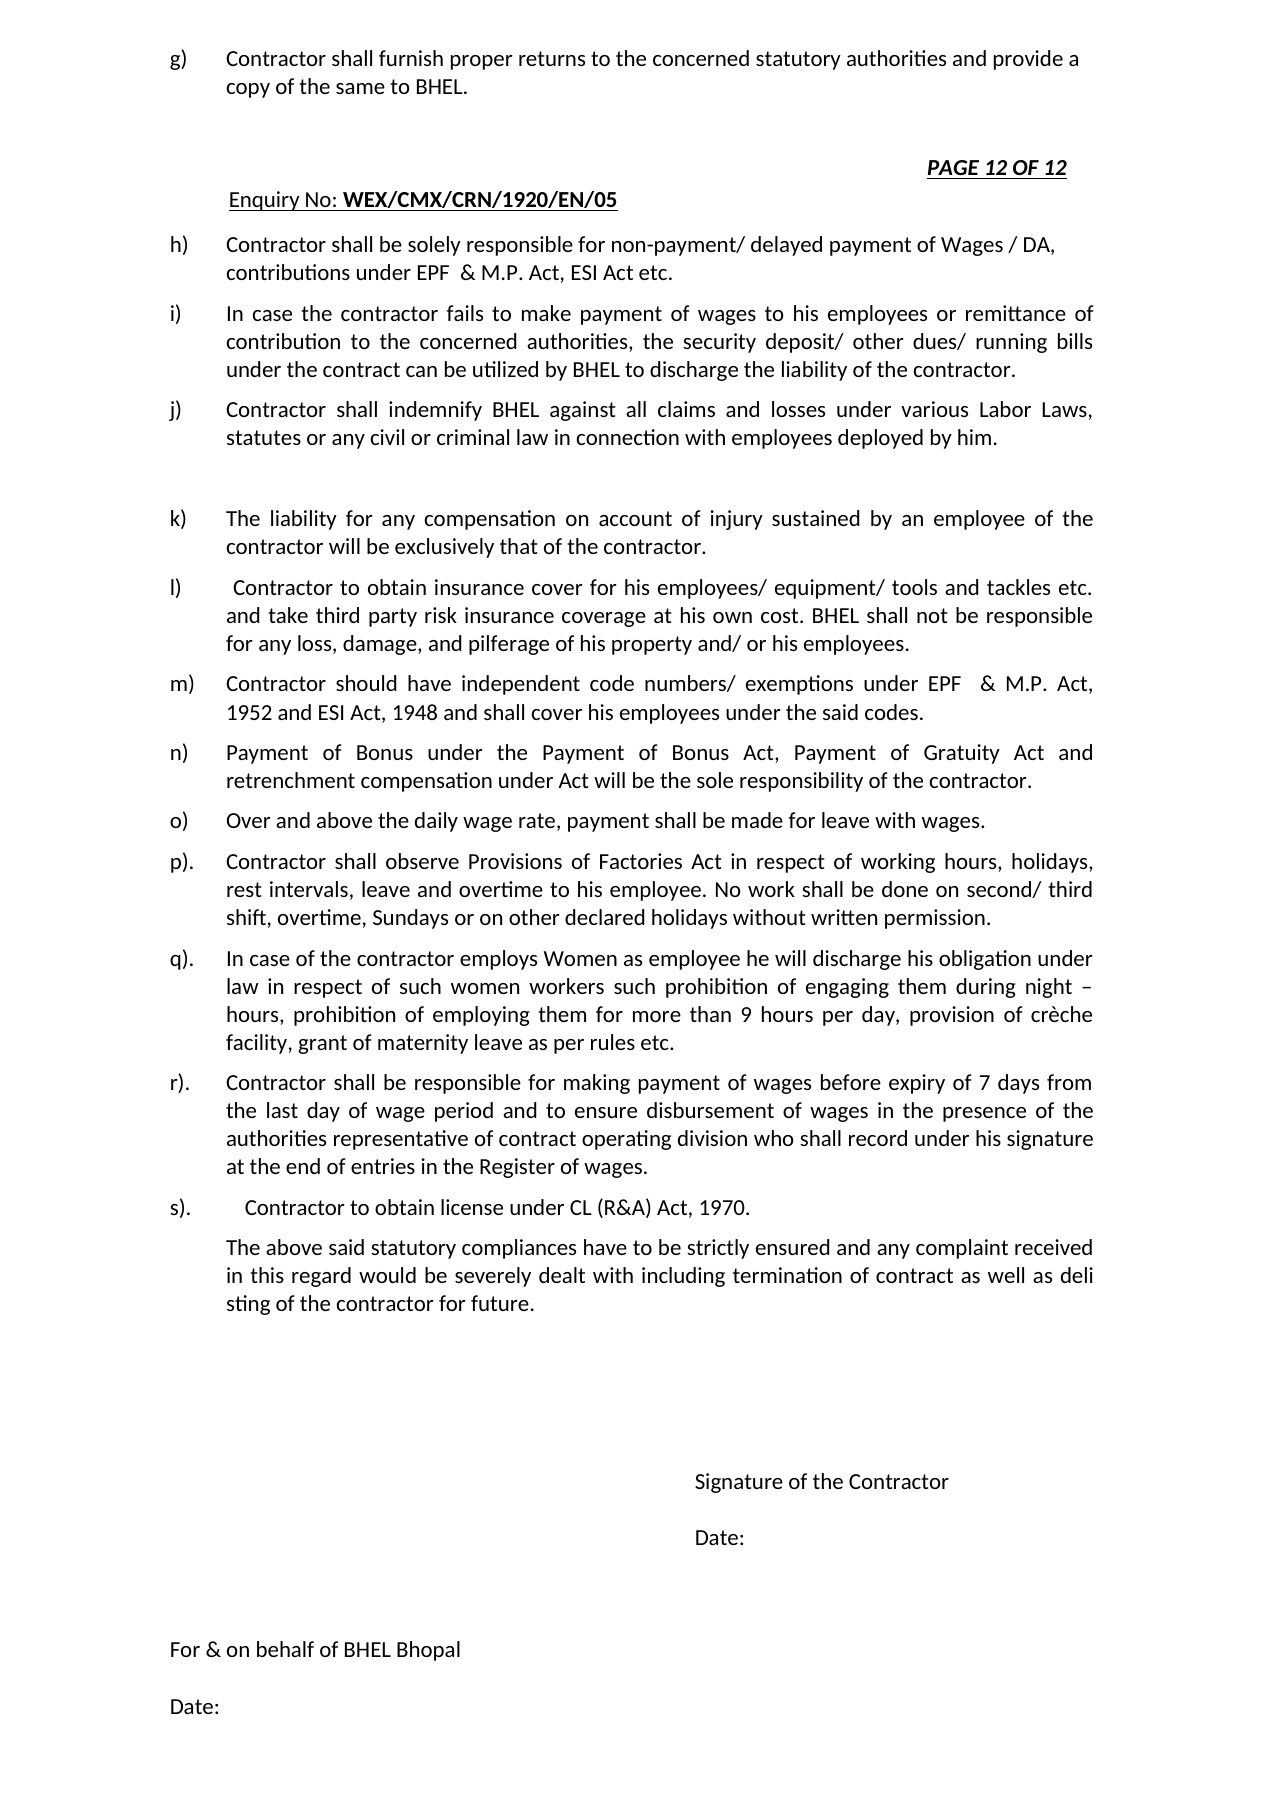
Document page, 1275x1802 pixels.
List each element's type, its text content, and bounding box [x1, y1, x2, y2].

text p). Contractor shall observe Provisions of Factories Act in respect of working hours, holidays, rest intervals, leave and overtime to his employee. No work shall be done on second/ third shift, overtime, Sundays or on other declared holidays without written permission. [169, 847, 1095, 931]
text s). Contractor to obtain license under CL (R&A) Act, 1970. [169, 1193, 1095, 1221]
list PAGE 12 OF 12 [263, 153, 1066, 181]
list Over and above the daily wage rate, payment shall be made for leave with wages. [169, 807, 1095, 835]
text q). In case of the contractor employs Women as employee he will discharge his obligation under law in respect of such women workers such prohibition of engaging them during night – hours, prohibition of employing them for more than 9 hours per day, provision of crèche facility, grant of maternity leave as per rules etc. [169, 944, 1095, 1056]
list Contractor shall be solely responsible for non-payment/ delayed payment of Wages / DA, contributions under EPF & M.P. Act, ESI Act etc. [169, 230, 1095, 286]
list Contractor to obtain insurance cover for his employees/ equipment/ tools and tackles etc. and take third party risk insurance coverage at his own cost. BHEL shall not be responsible for any loss, damage, and pilferage of his property and/ or his employees. [169, 573, 1095, 657]
text For & on behalf of BHEL Bhopal [169, 1635, 1216, 1663]
list Contractor shall furnish proper returns to the concerned statutory authorities and provide a copy of the same to BHEL. [169, 44, 1095, 100]
list Payment of Bonus under the Payment of Bonus Act, Payment of Gratuity Act and retrenchment compensation under Act will be the sole responsibility of the contractor. [169, 738, 1095, 794]
text r). Contractor shall be responsible for making payment of wages before expiry of 7 days from the last day of wage period and to ensure disbursement of wages in the presence of the authorities representative of contract operating division who shall record under his signature at the end of entries in the Register of wages. [169, 1068, 1095, 1180]
text Date: [169, 1523, 1216, 1551]
text The above said statutory compliances have to be strictly ensured and any complaint received in this regard would be severely dealt with including termination of contract as well as deli sting of the contractor for future. [169, 1233, 1095, 1317]
list Enquiry No: WEX/CMX/CRN/1920/EN/05 [228, 186, 1095, 214]
list Contractor should have independent code numbers/ exemptions under EPF & M.P. Act, 1952 and ESI Act, 1948 and shall cover his employees under the said codes. [169, 669, 1095, 726]
list Contractor shall indemnify BHEL against all claims and losses under various Labor Laws, statutes or any civil or criminal law in connection with employees deployed by him. [169, 395, 1095, 451]
text Signature of the Contractor [169, 1467, 1216, 1495]
text Date: [169, 1692, 1216, 1720]
list The liability for any compensation on account of injury sustained by an employee of the contractor will be exclusively that of the contractor. [169, 504, 1095, 561]
list In case the contractor fails to make payment of wages to his employees or remittance of contribution to the concerned authorities, the security deposit/ other dues/ running bills under the contract can be utilized by BHEL to discharge the liability of the contractor. [169, 299, 1095, 383]
